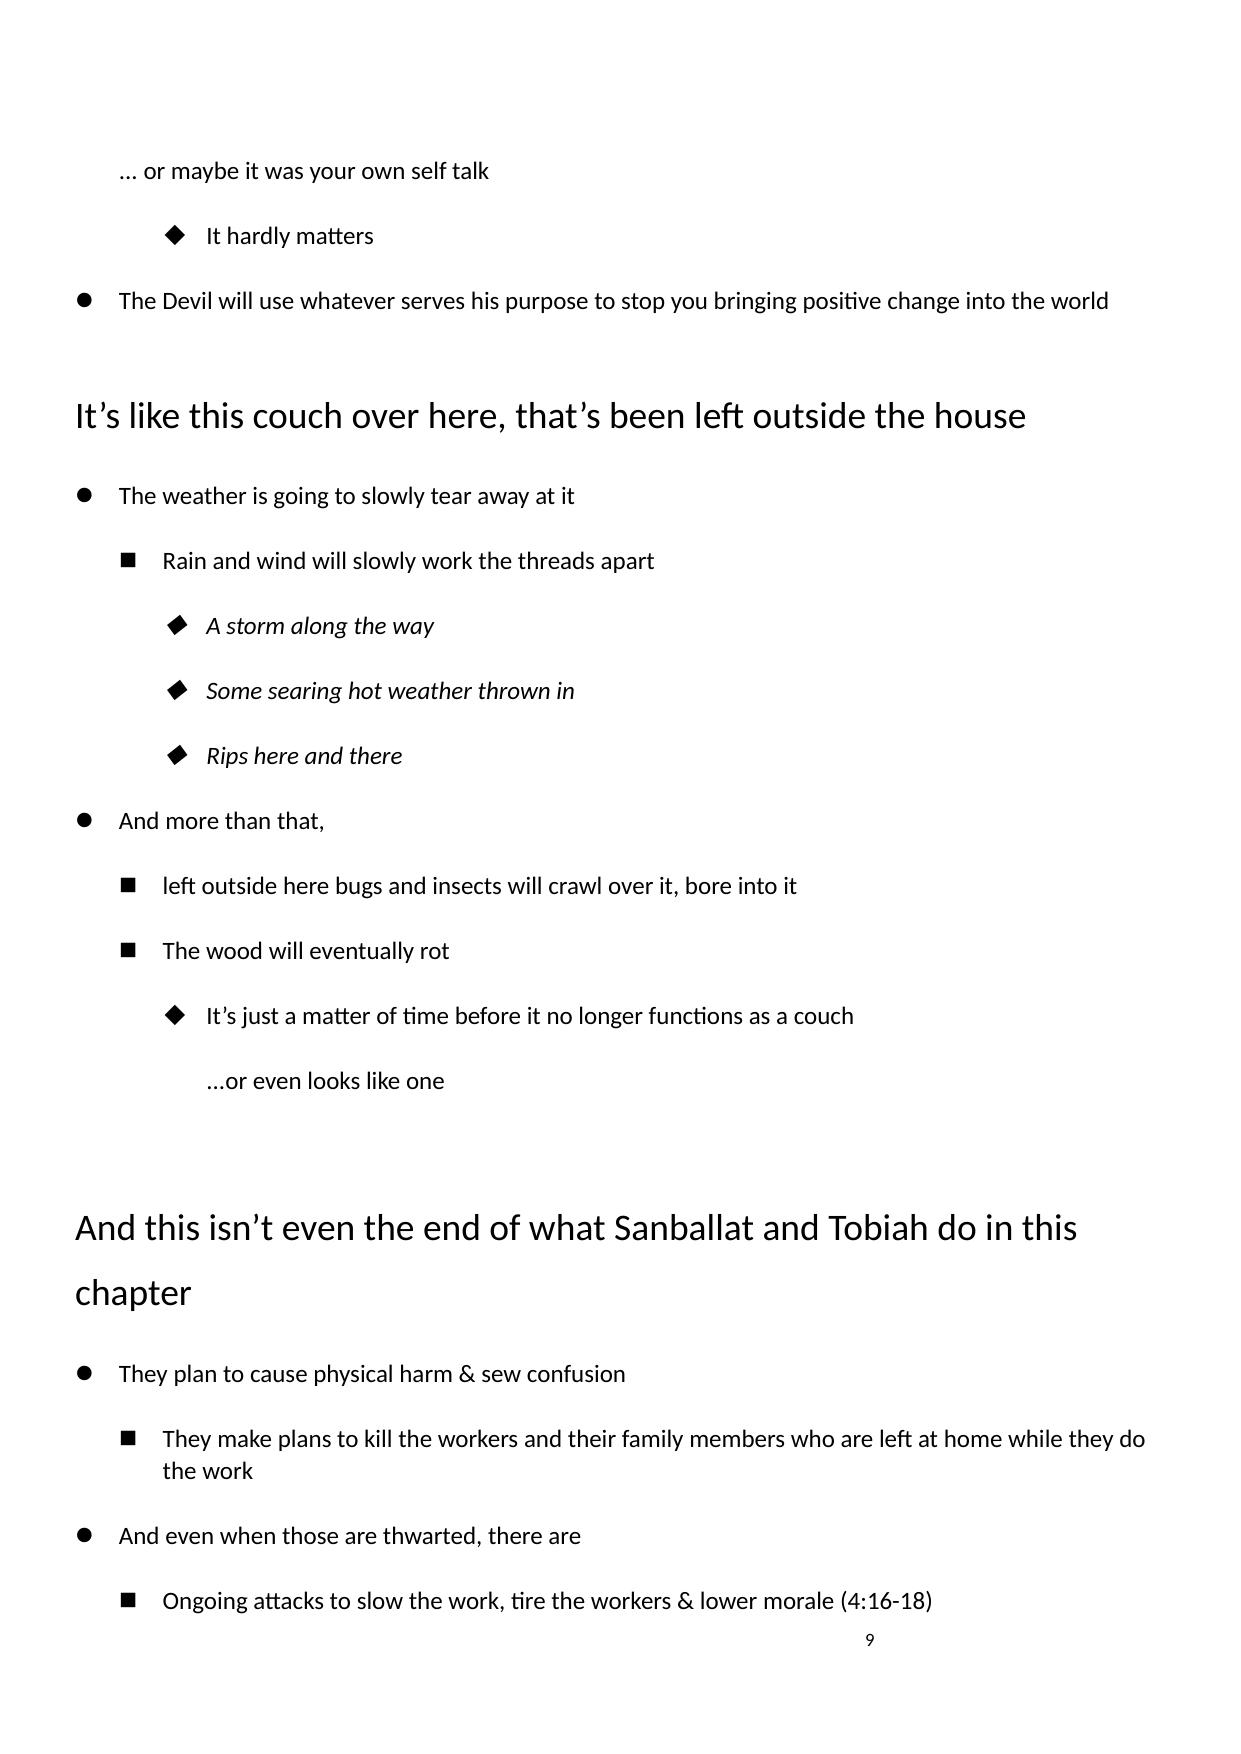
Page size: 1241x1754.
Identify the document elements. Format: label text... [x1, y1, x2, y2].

list The Devil will use whatever serves his purpose to stop you bringing positive change into the world [75, 284, 1165, 317]
list It’s just a matter of time before it no longer functions as a couch [162, 999, 1165, 1032]
list The wood will eventually rot [119, 934, 1165, 967]
list ...or even looks like one [162, 1064, 1165, 1097]
list ... or maybe it was your own self talk [75, 154, 1165, 187]
list It’s like this couch over here, that’s been left outside the house [75, 382, 1165, 447]
list Rips here and there [162, 739, 1165, 772]
list Ongoing attacks to slow the work, tire the workers & lower morale (4:16-18) [119, 1584, 1165, 1617]
list They plan to cause physical harm & sew confusion [75, 1357, 1165, 1389]
list It hardly matters [162, 219, 1165, 252]
list Some searing hot weather thrown in [162, 674, 1165, 707]
list They make plans to kill the workers and their family members who are left at home while they do the work [119, 1422, 1165, 1487]
list And even when those are thwarted, there are [75, 1519, 1165, 1552]
list Rain and wind will slowly work the threads apart [119, 544, 1165, 577]
list left outside here bugs and insects will crawl over it, bore into it [119, 869, 1165, 902]
list And more than that, [75, 804, 1165, 837]
list And this isn’t even the end of what Sanballat and Tobiah do in this chapter [75, 1194, 1165, 1324]
list The weather is going to slowly tear away at it [75, 479, 1165, 512]
list A storm along the way [162, 609, 1165, 642]
